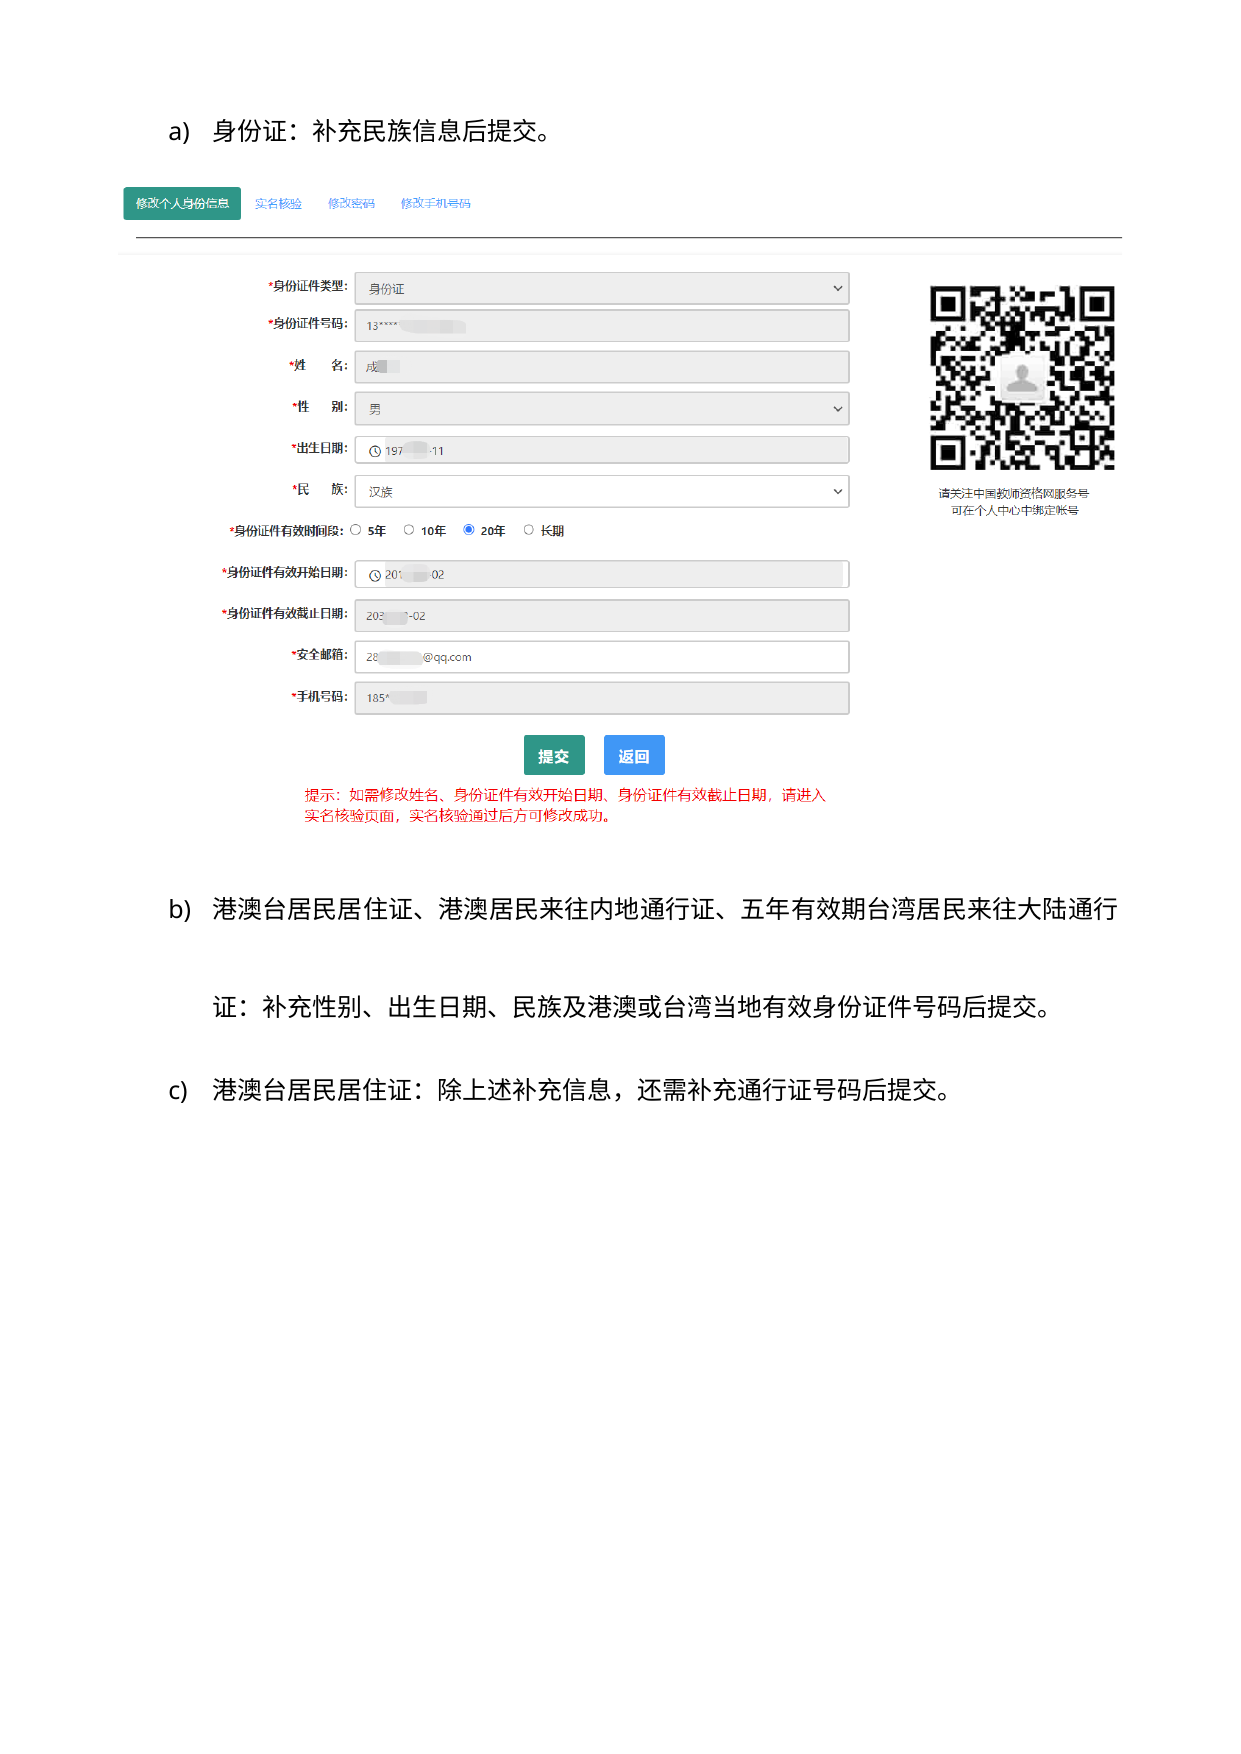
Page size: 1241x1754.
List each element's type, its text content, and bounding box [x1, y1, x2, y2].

list 港澳台居民居住证、港澳居民来往内地通行证、五年有效期台湾居民来往大陆通行证：补充性别、出生日期、民族及港澳或台湾当地有效身份证件号码后提交。 [168, 875, 1122, 1038]
list 身份证：补充民族信息后提交。 [168, 97, 1122, 162]
list 港澳台居民居住证：除上述补充信息，还需补充通行证号码后提交。 [168, 1056, 1122, 1121]
picture [118, 180, 1123, 838]
